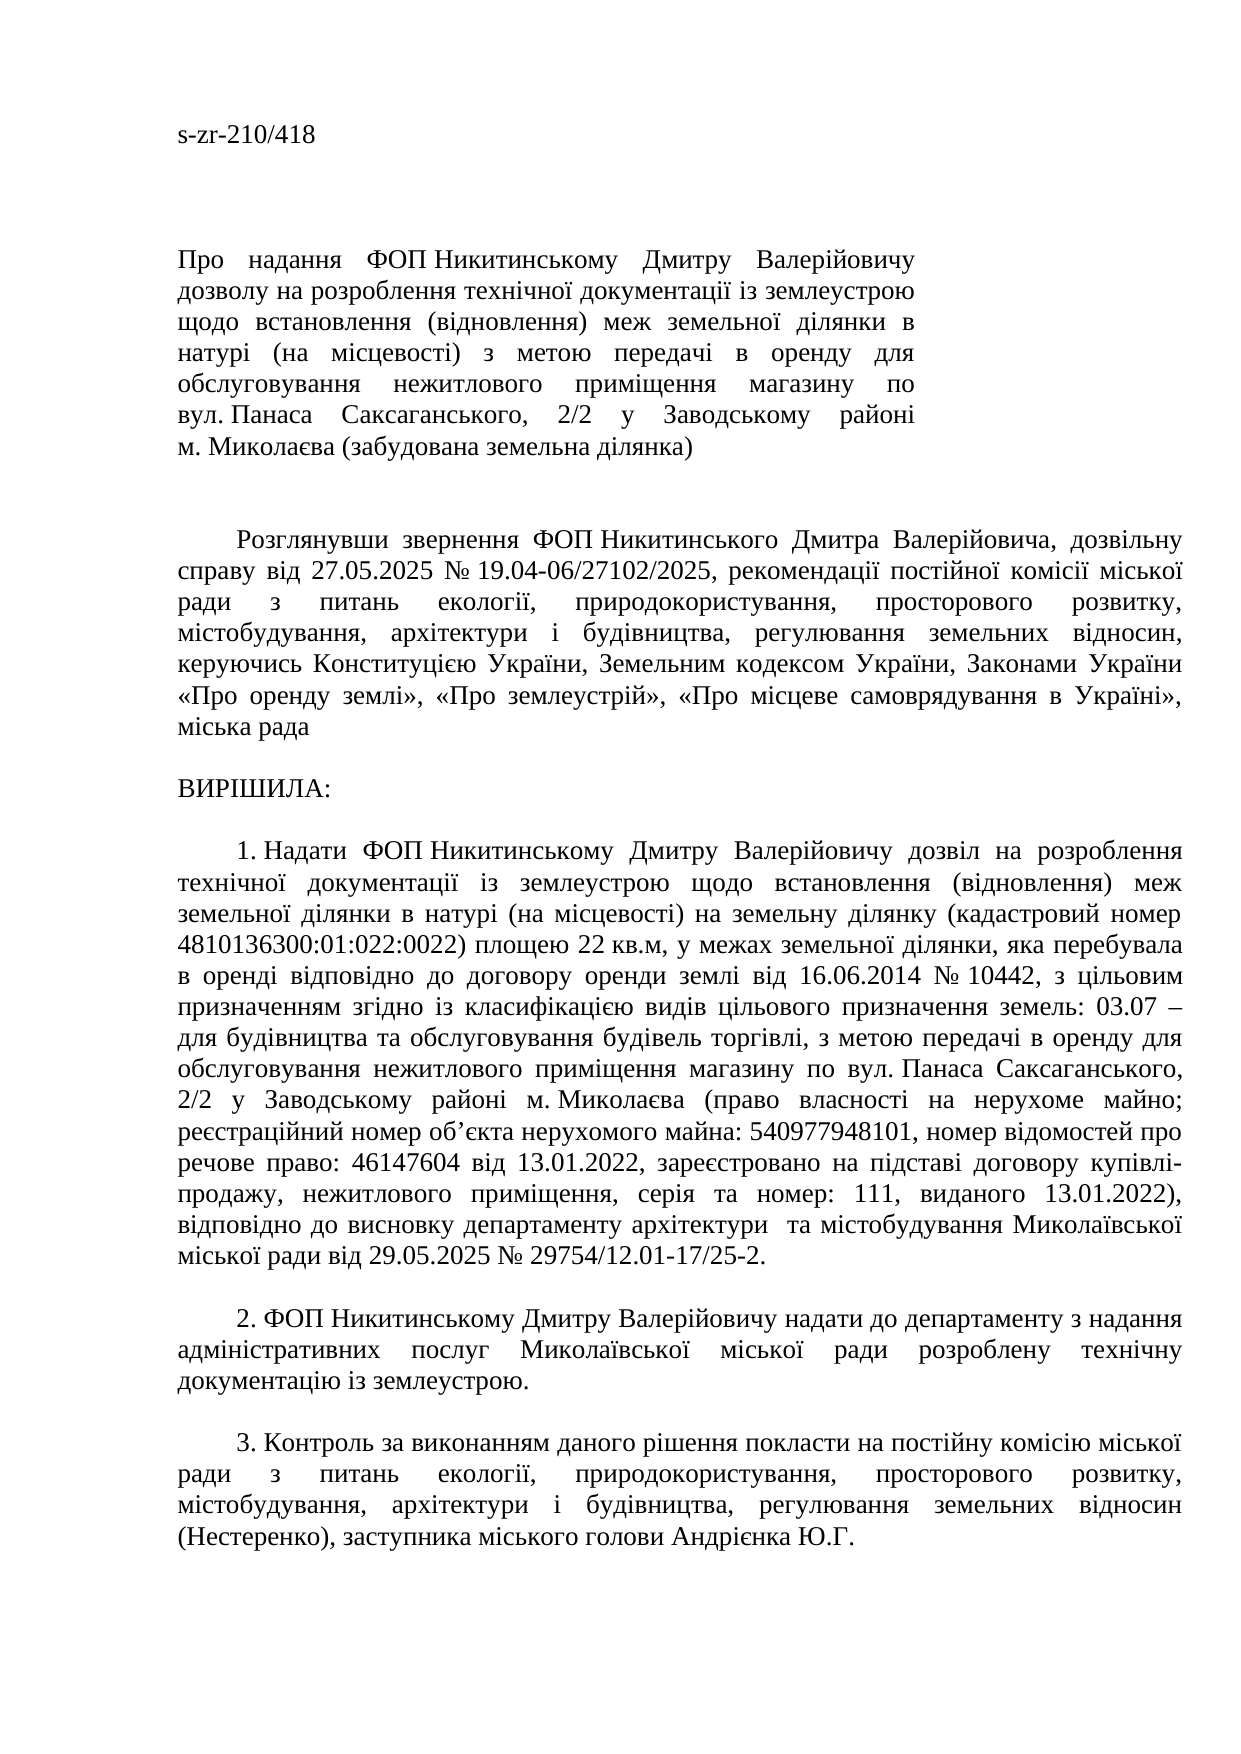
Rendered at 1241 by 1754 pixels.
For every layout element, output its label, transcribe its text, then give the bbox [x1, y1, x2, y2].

text 1. Надати ФОП Никитинському Дмитру Валерійовичу дозвіл на розроблення технічної документації із землеустрою щодо встановлення (відновлення) меж земельної ділянки в натурі (на місцевості) на земельну ділянку (кадастровий номер 4810136300:01:022:0022) площею 22 кв.м, у межах земельної ділянки, яка перебувала в оренді відповідно до договору оренди землі від 16.06.2014 № 10442, з цільовим призначенням згідно із класифікацією видів цільового призначення земель: 03.07 – для будівництва та обслуговування будівель торгівлі, з метою передачі в оренду для обслуговування нежитлового приміщення магазину по вул. Панаса Саксаганського, 2/2 у Заводському районі м. Миколаєва (право власності на нерухоме майно; реєстраційний номер об’єкта нерухомого майна: 540977948101, номер відомостей про речове право: 46147604 від 13.01.2022, зареєстровано на підставі договору купівлі-продажу, нежитлового приміщення, серія та номер: 111, виданого 13.01.2022), відповідно до висновку департаменту архітектури та містобудування Миколаївської міської ради від 29.05.2025 № 29754/12.01-17/25-2. [177, 834, 1183, 1271]
text Про надання ФОП Никитинському Дмитру Валерійовичу дозволу на розроблення технічної документації із землеустрою щодо встановлення (відновлення) меж земельної ділянки в натурі (на місцевості) з метою передачі в оренду для обслуговування нежитлового приміщення магазину по вул. Панаса Саксаганського, 2/2 у Заводському районі м. Миколаєва (забудована земельна ділянка) [177, 243, 916, 461]
text 3. Контроль за виконанням даного рішення покласти на постійну комісію міської ради з питань екології, природокористування, просторового розвитку, містобудування, архітектури і будівництва, регулювання земельних відносин (Нестеренко), заступника міського голови Андрієнка Ю.Г. [177, 1426, 1183, 1551]
text 2. ФОП Никитинському Дмитру Валерійовичу надати до департаменту з надання адміністративних послуг Миколаївської міської ради розроблену технічну документацію із землеустрою. [177, 1302, 1183, 1395]
text ВИРІШИЛА: [177, 772, 1183, 803]
text Розглянувши звернення ФОП Никитинського Дмитра Валерійовича, дозвільну справу від 27.05.2025 № 19.04-06/27102/2025, рекомендації постійної комісії міської ради з питань екології, природокористування, просторового розвитку, містобудування, архітектури і будівництва, регулювання земельних відносин, керуючись Конституцією України, Земельним кодексом України, Законами України «Про оренду землі», «Про землеустрій», «Про місцеве самоврядування в Україні», міська рада [177, 523, 1183, 741]
text s-zr-210/418 [177, 118, 1183, 149]
